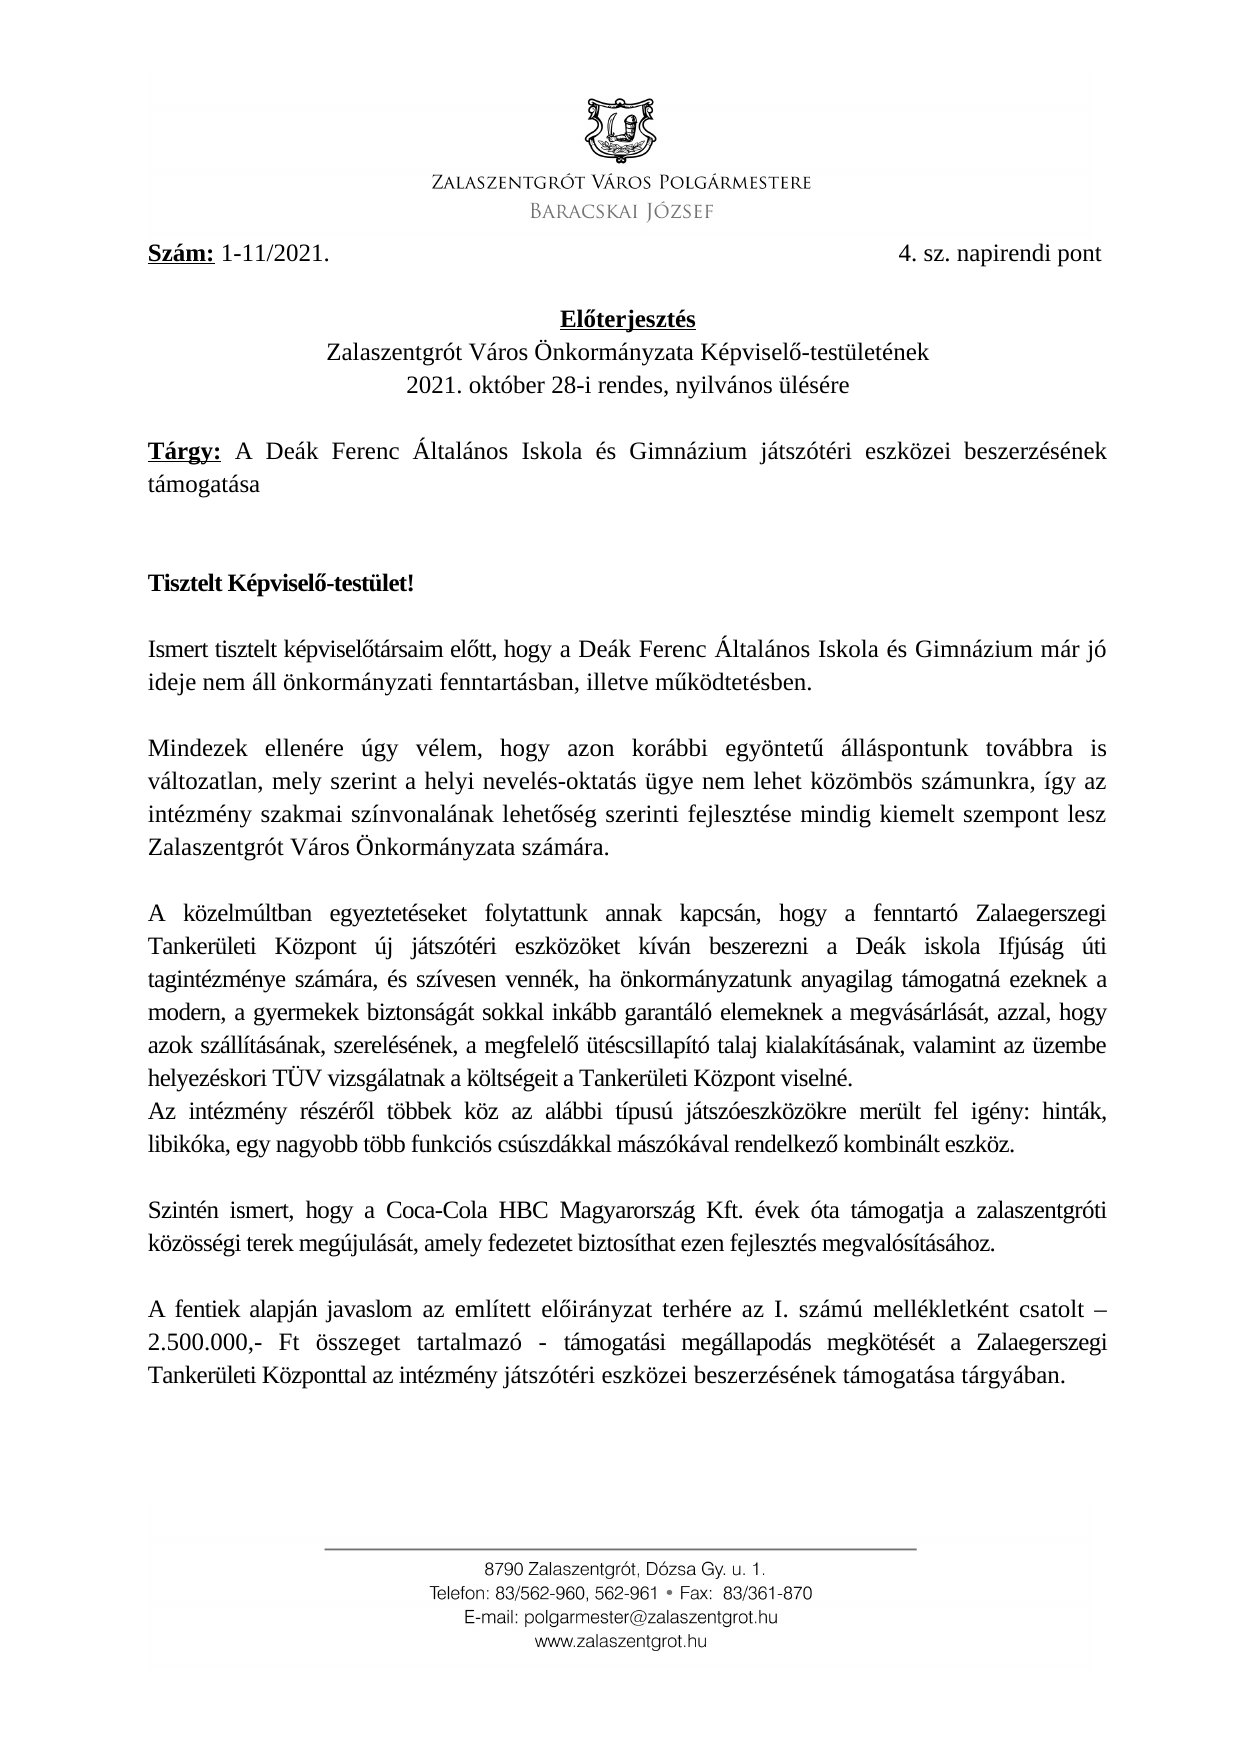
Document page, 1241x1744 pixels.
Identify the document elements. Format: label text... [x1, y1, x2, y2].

text A fentiek alapján javaslom az említett előirányzat terhére az I. számú mellékletként csatolt – 2.500.000,- Ft összeget tartalmazó - támogatási megállapodás megkötését a Zalaegerszegi Tankerületi Központtal az intézmény játszótéri eszközei beszerzésének támogatása tárgyában. [148, 1294, 1108, 1389]
text Mindezek ellenére úgy vélem, hogy azon korábbi egyöntetű álláspontunk továbbra is változatlan, mely szerint a helyi nevelés-oktatás ügye nem lehet közömbös számunkra, így az intézmény szakmai színvonalának lehetőség szerinti fejlesztése mindig kiemelt szempont lesz Zalaszentgrót Város Önkormányzata számára. [148, 733, 1108, 861]
text Előterjesztés [148, 304, 1108, 333]
picture [147, 73, 1093, 238]
text Tárgy: A Deák Ferenc Általános Iskola és Gimnázium játszótéri eszközei beszerzésének támogatása [148, 436, 1108, 498]
text Zalaszentgrót Város Önkormányzata Képviselő-testületének [148, 337, 1108, 366]
text Ismert tisztelt képviselőtársaim előtt, hogy a Deák Ferenc Általános Iskola és Gimnázium már jó ideje nem áll önkormányzati fenntartásban, illetve működtetésben. [148, 634, 1108, 696]
picture [147, 1505, 1093, 1670]
text 2021. október 28-i rendes, nyilvános ülésére [148, 370, 1108, 399]
text Szintén ismert, hogy a Coca-Cola HBC Magyarország Kft. évek óta támogatja a zalaszentgróti közösségi terek megújulását, amely fedezetet biztosíthat ezen fejlesztés megvalósításához. [148, 1195, 1108, 1257]
text Az intézmény részéről többek köz az alábbi típusú játszóeszközökre merült fel igény: hinták, libikóka, egy nagyobb több funkciós csúszdákkal mászókával rendelkező kombinált eszköz. [148, 1096, 1108, 1158]
text Tisztelt Képviselő-testület! [148, 568, 1108, 597]
text Szám: 1-11/2021. 4. sz. napirendi pont [148, 238, 1108, 267]
text A közelmúltban egyeztetéseket folytattunk annak kapcsán, hogy a fenntartó Zalaegerszegi Tankerületi Központ új játszótéri eszközöket kíván beszerezni a Deák iskola Ifjúság úti tagintézménye számára, és szívesen vennék, ha önkormányzatunk anyagilag támogatná ezeknek a modern, a gyermekek biztonságát sokkal inkább garantáló elemeknek a megvásárlását, azzal, hogy azok szállításának, szerelésének, a megfelelő ütéscsillapító talaj kialakításának, valamint az üzembe helyezéskori TÜV vizsgálatnak a költségeit a Tankerületi Központ viselné. [148, 898, 1108, 1092]
